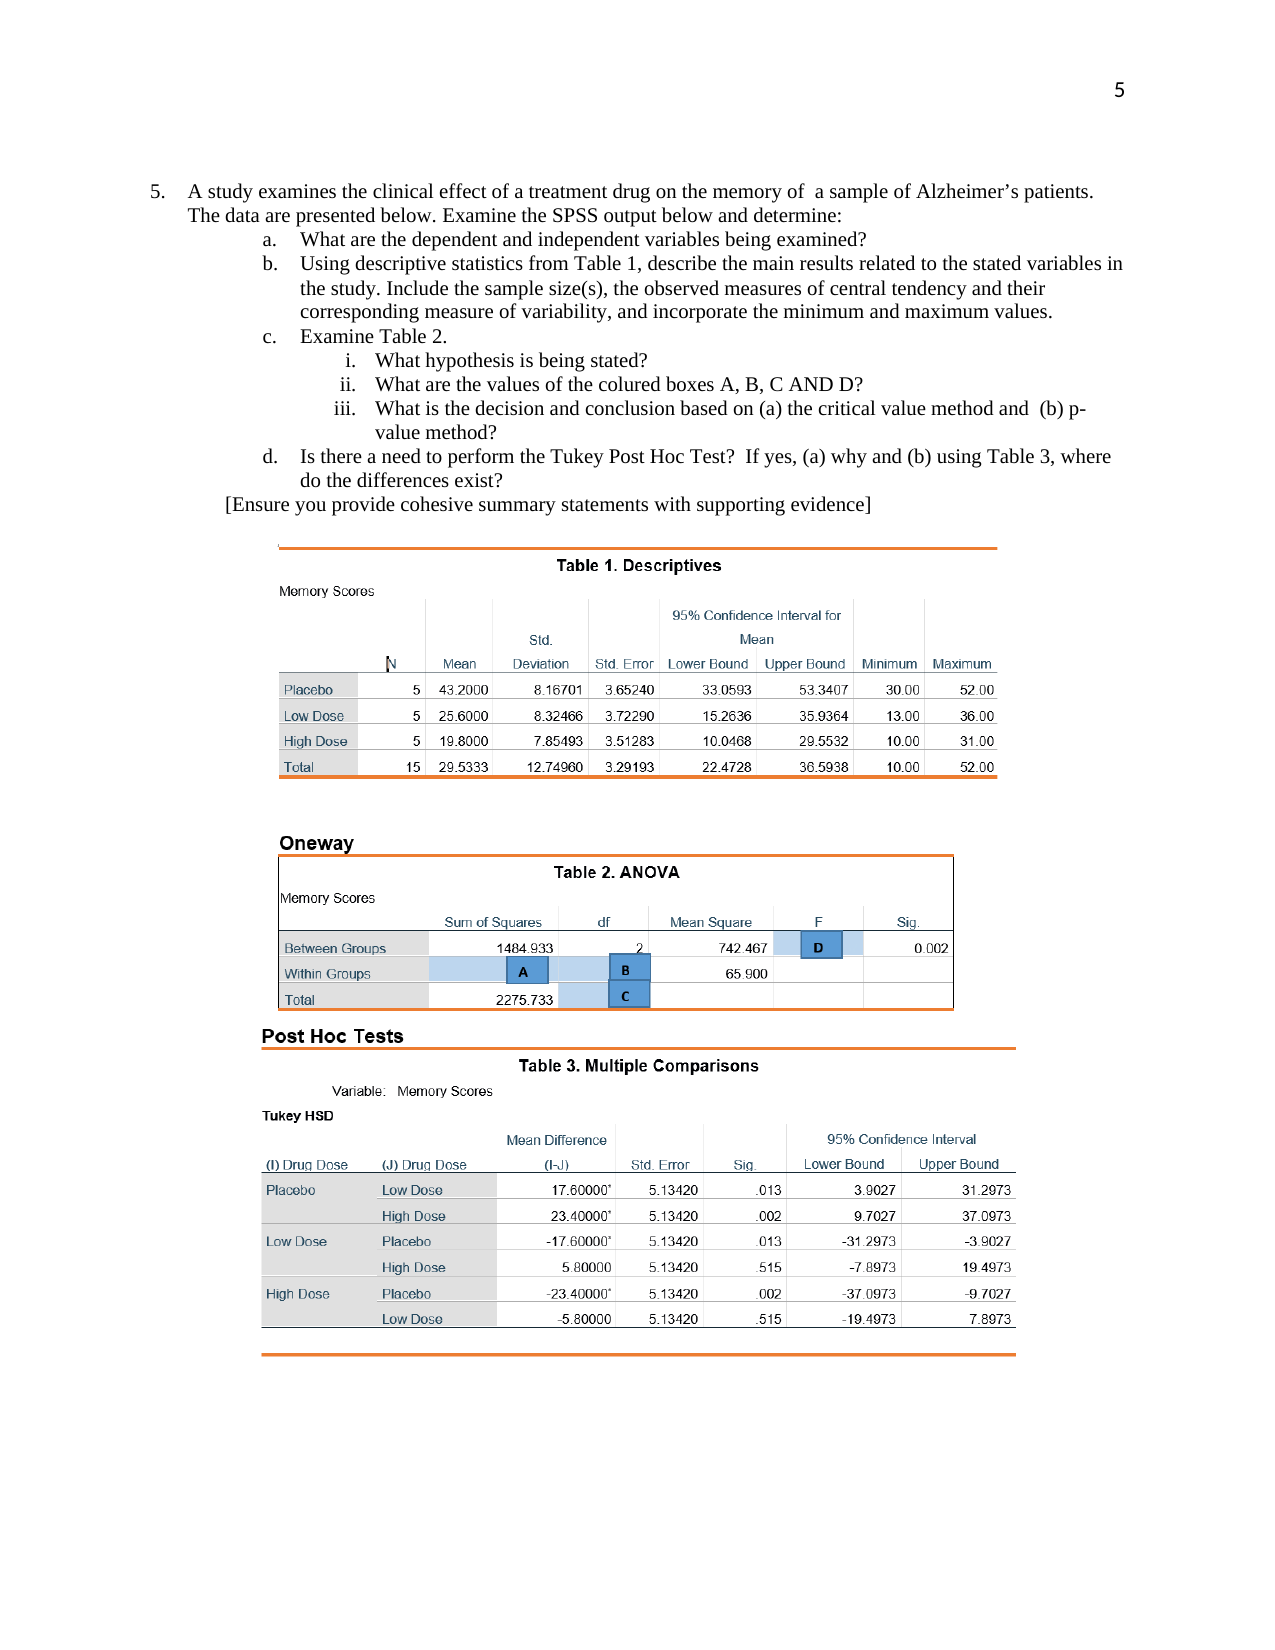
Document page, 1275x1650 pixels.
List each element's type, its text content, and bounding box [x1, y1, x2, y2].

list Is there a need to perform the Tukey Post Hoc Test? If yes, (a) why and (b) using Table 3, where do the differences exist? [262, 444, 1125, 492]
list What is the decision and conclusion based on (a) the critical value method and (b) p-value method? [356, 396, 1125, 444]
list Using descriptive statistics from Table 1, describe the main results related to the stated variables in the study. Include the sample size(s), the observed measures of central tendency and their corresponding measure of variability, and incorporate the minimum and maximum values. [262, 251, 1125, 323]
list What are the dependent and independent variables being examined? [262, 227, 1125, 251]
list A study examines the clinical effect of a treatment drug on the memory of a sample of Alzheimer’s patients. The data are presented below. Examine the SPSS output below and determine: [150, 179, 1125, 227]
list Examine Table 2. [262, 323, 1125, 348]
text [Ensure you provide cohesive summary statements with supporting evidence] [225, 492, 1125, 516]
list What are the values of the colured boxes A, B, C AND D? [356, 372, 1125, 396]
list What hypothesis is being stated? [356, 348, 1125, 372]
picture [257, 544, 1018, 1361]
